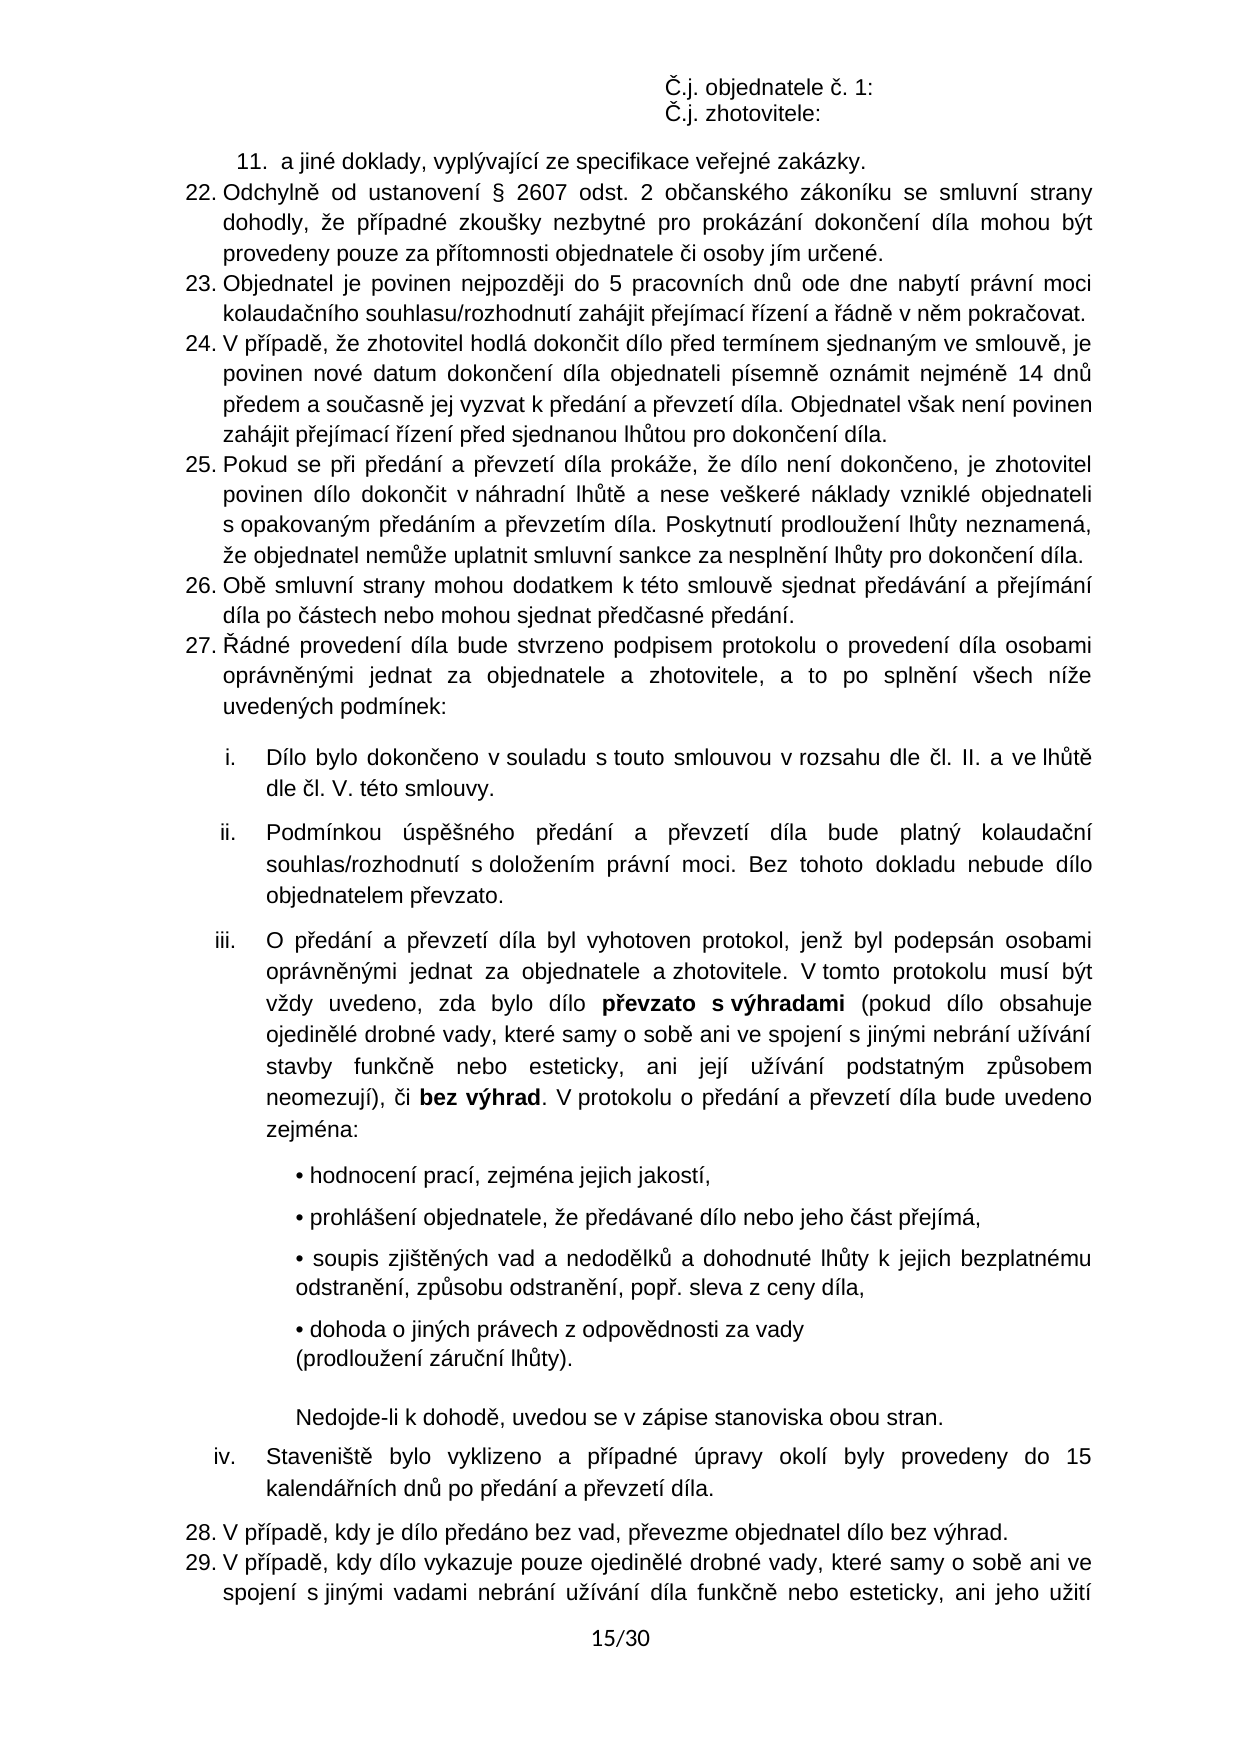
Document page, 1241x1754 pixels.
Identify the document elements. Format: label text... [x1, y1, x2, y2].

text (prodloužení záruční lhůty). [221, 1343, 1093, 1372]
list Podmínkou úspěšného předání a převzetí díla bude platný kolaudační souhlas/rozhodnutí s doložením právní moci. Bez tohoto dokladu nebude dílo objednatelem převzato. [236, 819, 1093, 909]
list Řádné provedení díla bude stvrzeno podpisem protokolu o provedení díla osobami oprávněnými jednat za objednatele a zhotovitele, a to po splnění všech níže uvedených podmínek: [185, 632, 1093, 719]
list a jiné doklady, vyplývající ze specifikace veřejné zakázky. [236, 148, 1093, 174]
text Nedojde-li k dohodě, uvedou se v zápise stanoviska obou stran. [221, 1402, 1093, 1431]
list Objednatel je povinen nejpozději do 5 pracovních dnů ode dne nabytí právní moci kolaudačního souhlasu/rozhodnutí zahájit přejímací řízení a řádně v něm pokračovat. [185, 270, 1093, 326]
list V případě, že zhotovitel hodlá dokončit dílo před termínem sjednaným ve smlouvě, je povinen nové datum dokončení díla objednateli písemně oznámit nejméně 14 dnů předem a současně jej vyzvat k předání a převzetí díla. Objednatel však není povinen zahájit přejímací řízení před sjednanou lhůtou pro dokončení díla. [185, 330, 1093, 447]
list Odchylně od ustanovení § 2607 odst. 2 občanského zákoníku se smluvní strany dohodly, že případné zkoušky nezbytné pro prokázání dokončení díla mohou být provedeny pouze za přítomnosti objednatele či osoby jím určené. [185, 179, 1093, 266]
list Obě smluvní strany mohou dodatkem k této smlouvě sjednat předávání a přejímání díla po částech nebo mohou sjednat předčasné předání. [185, 572, 1093, 628]
text • hodnocení prací, zejména jejich jakostí, [221, 1160, 1093, 1189]
text • dohoda o jiných právech z odpovědnosti za vady [221, 1314, 1093, 1343]
list Pokud se při předání a převzetí díla prokáže, že dílo není dokončeno, je zhotovitel povinen dílo dokončit v náhradní lhůtě a nese veškeré náklady vzniklé objednateli s opakovaným předáním a převzetím díla. Poskytnutí prodloužení lhůty neznamená, že objednatel nemůže uplatnit smluvní sankce za nesplnění lhůty pro dokončení díla. [185, 451, 1093, 568]
list V případě, kdy je dílo předáno bez vad, převezme objednatel dílo bez výhrad. [185, 1519, 1093, 1545]
list O předání a převzetí díla byl vyhotoven protokol, jenž byl podepsán osobami oprávněnými jednat za objednatele a zhotovitele. V tomto protokolu musí být vždy uvedeno, zda bylo dílo převzato s výhradami (pokud dílo obsahuje ojedinělé drobné vady, které samy o sobě ani ve spojení s jinými nebrání užívání stavby funkčně nebo esteticky, ani její užívání podstatným způsobem neomezují), či bez výhrad. V protokolu o předání a převzetí díla bude uvedeno zejména: [236, 927, 1093, 1142]
text • soupis zjištěných vad a nedodělků a dohodnuté lhůty k jejich bezplatnému odstranění, způsobu odstranění, popř. sleva z ceny díla, [295, 1243, 1093, 1302]
text • prohlášení objednatele, že předávané dílo nebo jeho část přejímá, [221, 1202, 1093, 1231]
list Staveniště bylo vyklizeno a případné úpravy okolí byly provedeny do 15 kalendářních dnů po předání a převzetí díla. [236, 1443, 1093, 1501]
list Dílo bylo dokončeno v souladu s touto smlouvou v rozsahu dle čl. II. a ve lhůtě dle čl. V. této smlouvy. [236, 744, 1093, 802]
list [185, 1549, 1093, 1606]
